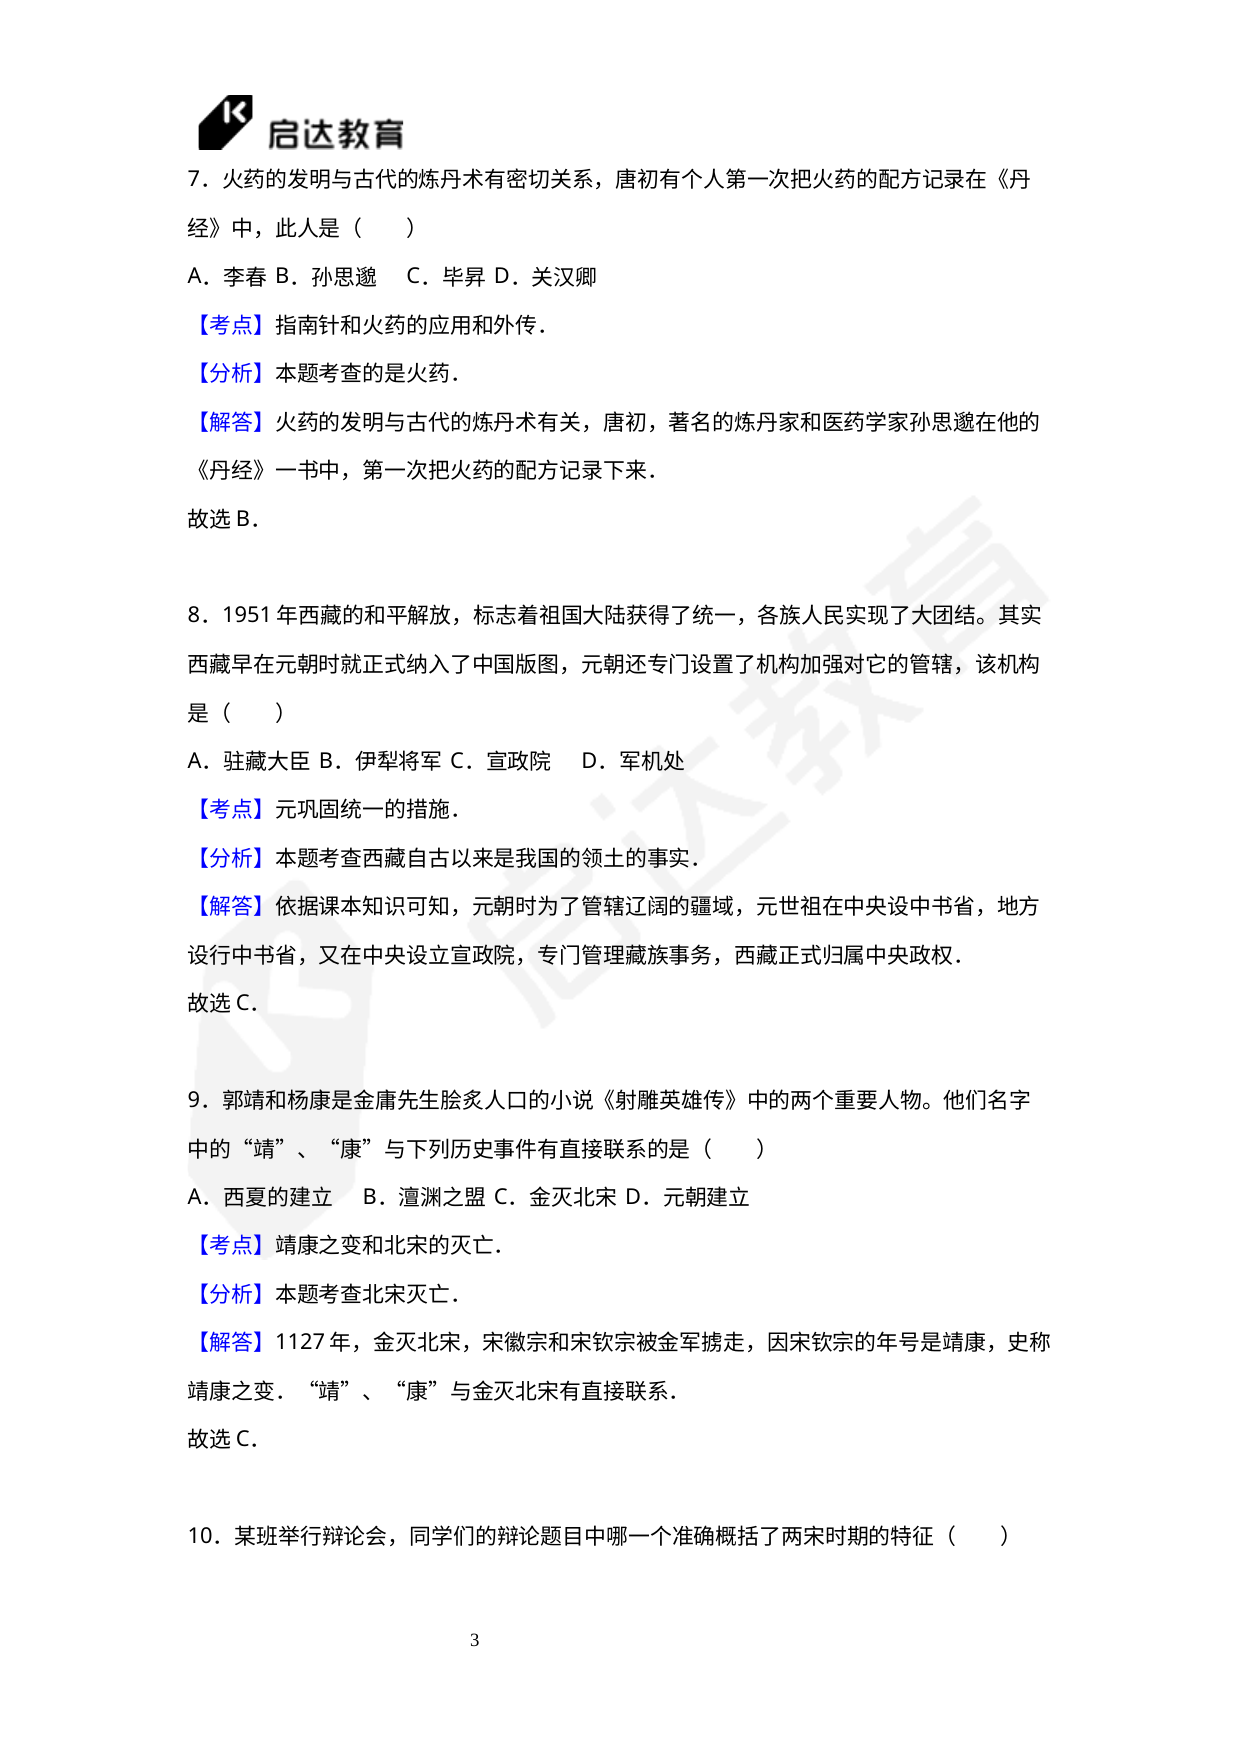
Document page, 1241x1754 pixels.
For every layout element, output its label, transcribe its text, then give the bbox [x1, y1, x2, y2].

text 【考点】指南针和火药的应用和外传． [187, 307, 1053, 340]
text A．李春 B．孙思邈 C．毕昇 D．关汉卿 [187, 259, 1053, 292]
text 【分析】本题考查的是火药． [187, 356, 1053, 388]
text 故选B． [187, 501, 1053, 534]
text A．西夏的建立 B．澶渊之盟 C．金灭北宋 D．元朝建立 [187, 1179, 1053, 1212]
picture [198, 95, 404, 150]
text 【解答】依据课本知识可知，元朝时为了管辖辽阔的疆域，元世祖在中央设中书省，地方设行中书省，又在中央设立宣政院，专门管理藏族事务，西藏正式归属中央政权． [187, 889, 1053, 970]
text 故选C． [187, 1422, 1053, 1454]
text A．驻藏大臣 B．伊犁将军 C．宣政院 D．军机处 [187, 744, 1053, 776]
text 【考点】元巩固统一的措施． [187, 792, 1053, 824]
text 【分析】本题考查西藏自古以来是我国的领土的事实． [187, 840, 1053, 873]
text 9．郭靖和杨康是金庸先生脍炙人口的小说《射雕英雄传》中的两个重要人物。他们名字中的“靖”、“康”与下列历史事件有直接联系的是（ ） [187, 1082, 1053, 1164]
text 【解答】1127年，金灭北宋，宋徽宗和宋钦宗被金军掳走，因宋钦宗的年号是靖康，史称靖康之变．“靖”、“康”与金灭北宋有直接联系． [187, 1324, 1053, 1406]
text 故选C． [187, 986, 1053, 1018]
text 【考点】靖康之变和北宋的灭亡． [187, 1228, 1053, 1260]
text 10．某班举行辩论会，同学们的辩论题目中哪一个准确概括了两宋时期的特征（ ） [187, 1518, 1053, 1551]
text 8．1951年西藏的和平解放，标志着祖国大陆获得了统一，各族人民实现了大团结。其实西藏早在元朝时就正式纳入了中国版图，元朝还专门设置了机构加强对它的管辖，该机构是（ ） [187, 598, 1053, 728]
text 【解答】火药的发明与古代的炼丹术有关，唐初，著名的炼丹家和医药学家孙思邈在他的《丹经》一书中，第一次把火药的配方记录下来． [187, 404, 1053, 485]
text 【分析】本题考查北宋灭亡． [187, 1276, 1053, 1309]
text 7．火药的发明与古代的炼丹术有密切关系，唐初有个人第一次把火药的配方记录在《丹经》中，此人是（ ） [187, 162, 1053, 243]
